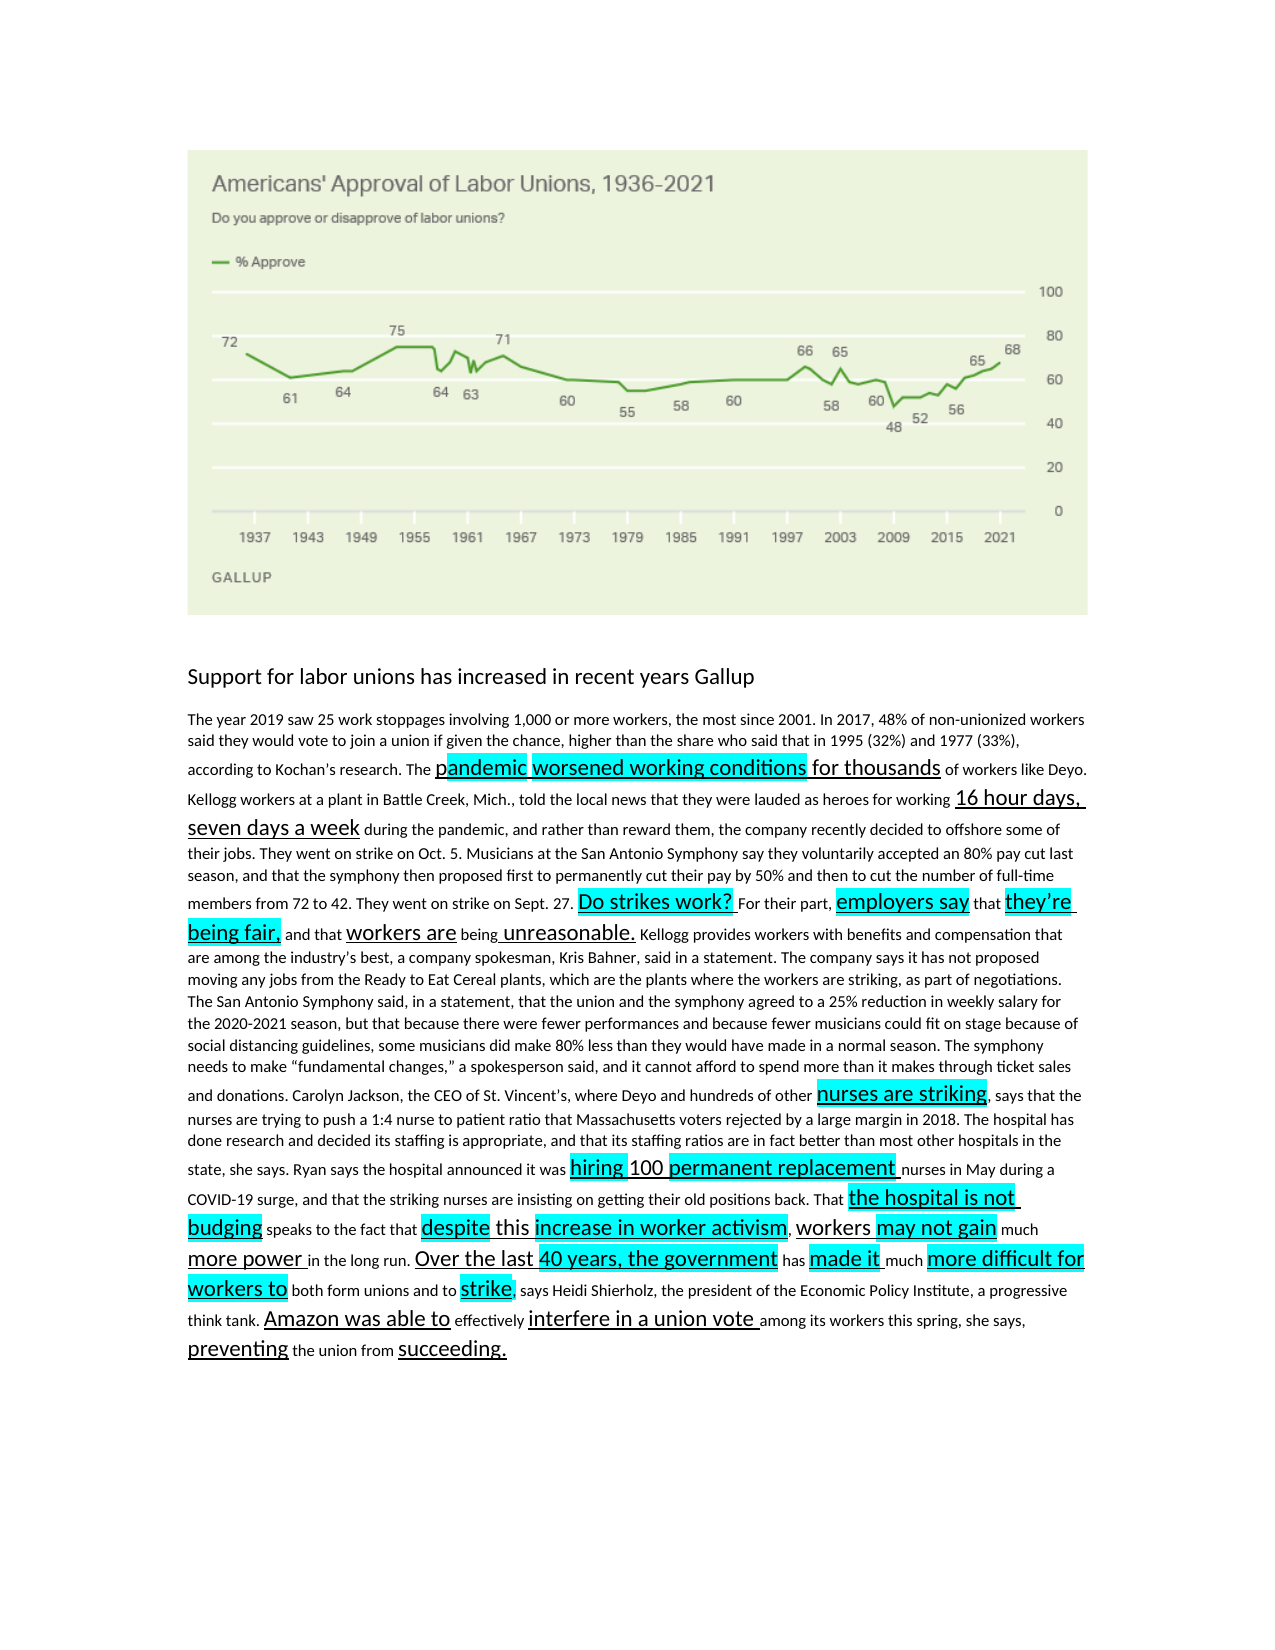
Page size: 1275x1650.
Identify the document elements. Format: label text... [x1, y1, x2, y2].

text Support for labor unions has increased in recent years Gallup [187, 662, 1087, 690]
picture [187, 150, 1088, 615]
text The year 2019 saw 25 work stoppages involving 1,000 or more workers, the most since 2001. In 2017, 48% of non-unionized workers said they would vote to join a union if given the chance, higher than the share who said that in 1995 (32%) and 1977 (33%), according to Kochan’s research. The pandemic worsened working conditions for thousands of workers like Deyo. Kellogg workers at a plant in Battle Creek, Mich., told the local news that they were lauded as heroes for working 16 hour days, seven days a week during the pandemic, and rather than reward them, the company recently decided to offshore some of their jobs. They went on strike on Oct. 5. Musicians at the San Antonio Symphony say they voluntarily accepted an 80% pay cut last season, and that the symphony then proposed first to permanently cut their pay by 50% and then to cut the number of full-time members from 72 to 42. They went on strike on Sept. 27. Do strikes work? For their part, employers say that they’re being fair, and that workers are being unreasonable. Kellogg provides workers with benefits and compensation that are among the industry’s best, a company spokesman, Kris Bahner, said in a statement. The company says it has not proposed moving any jobs from the Ready to Eat Cereal plants, which are the plants where the workers are striking, as part of negotiations. The San Antonio Symphony said, in a statement, that the union and the symphony agreed to a 25% reduction in weekly salary for the 2020-2021 season, but that because there were fewer performances and because fewer musicians could fit on stage because of social distancing guidelines, some musicians did make 80% less than they would have made in a normal season. The symphony needs to make “fundamental changes,” a spokesperson said, and it cannot afford to spend more than it makes through ticket sales and donations. Carolyn Jackson, the CEO of St. Vincent’s, where Deyo and hundreds of other nurses are striking, says that the nurses are trying to push a 1:4 nurse to patient ratio that Massachusetts voters rejected by a large margin in 2018. The hospital has done research and decided its staffing is appropriate, and that its staffing ratios are in fact better than most other hospitals in the state, she says. Ryan says the hospital announced it was hiring 100 permanent replacement nurses in May during a COVID-19 surge, and that the striking nurses are insisting on getting their old positions back. That the hospital is not budging speaks to the fact that despite this increase in worker activism, workers may not gain much more power in the long run. Over the last 40 years, the government has made it much more difficult for workers to both form unions and to strike, says Heidi Shierholz, the president of the Economic Policy Institute, a progressive think tank. Amazon was able to effectively interfere in a union vote among its workers this spring, she says, preventing the union from succeeding. [187, 709, 1087, 1362]
